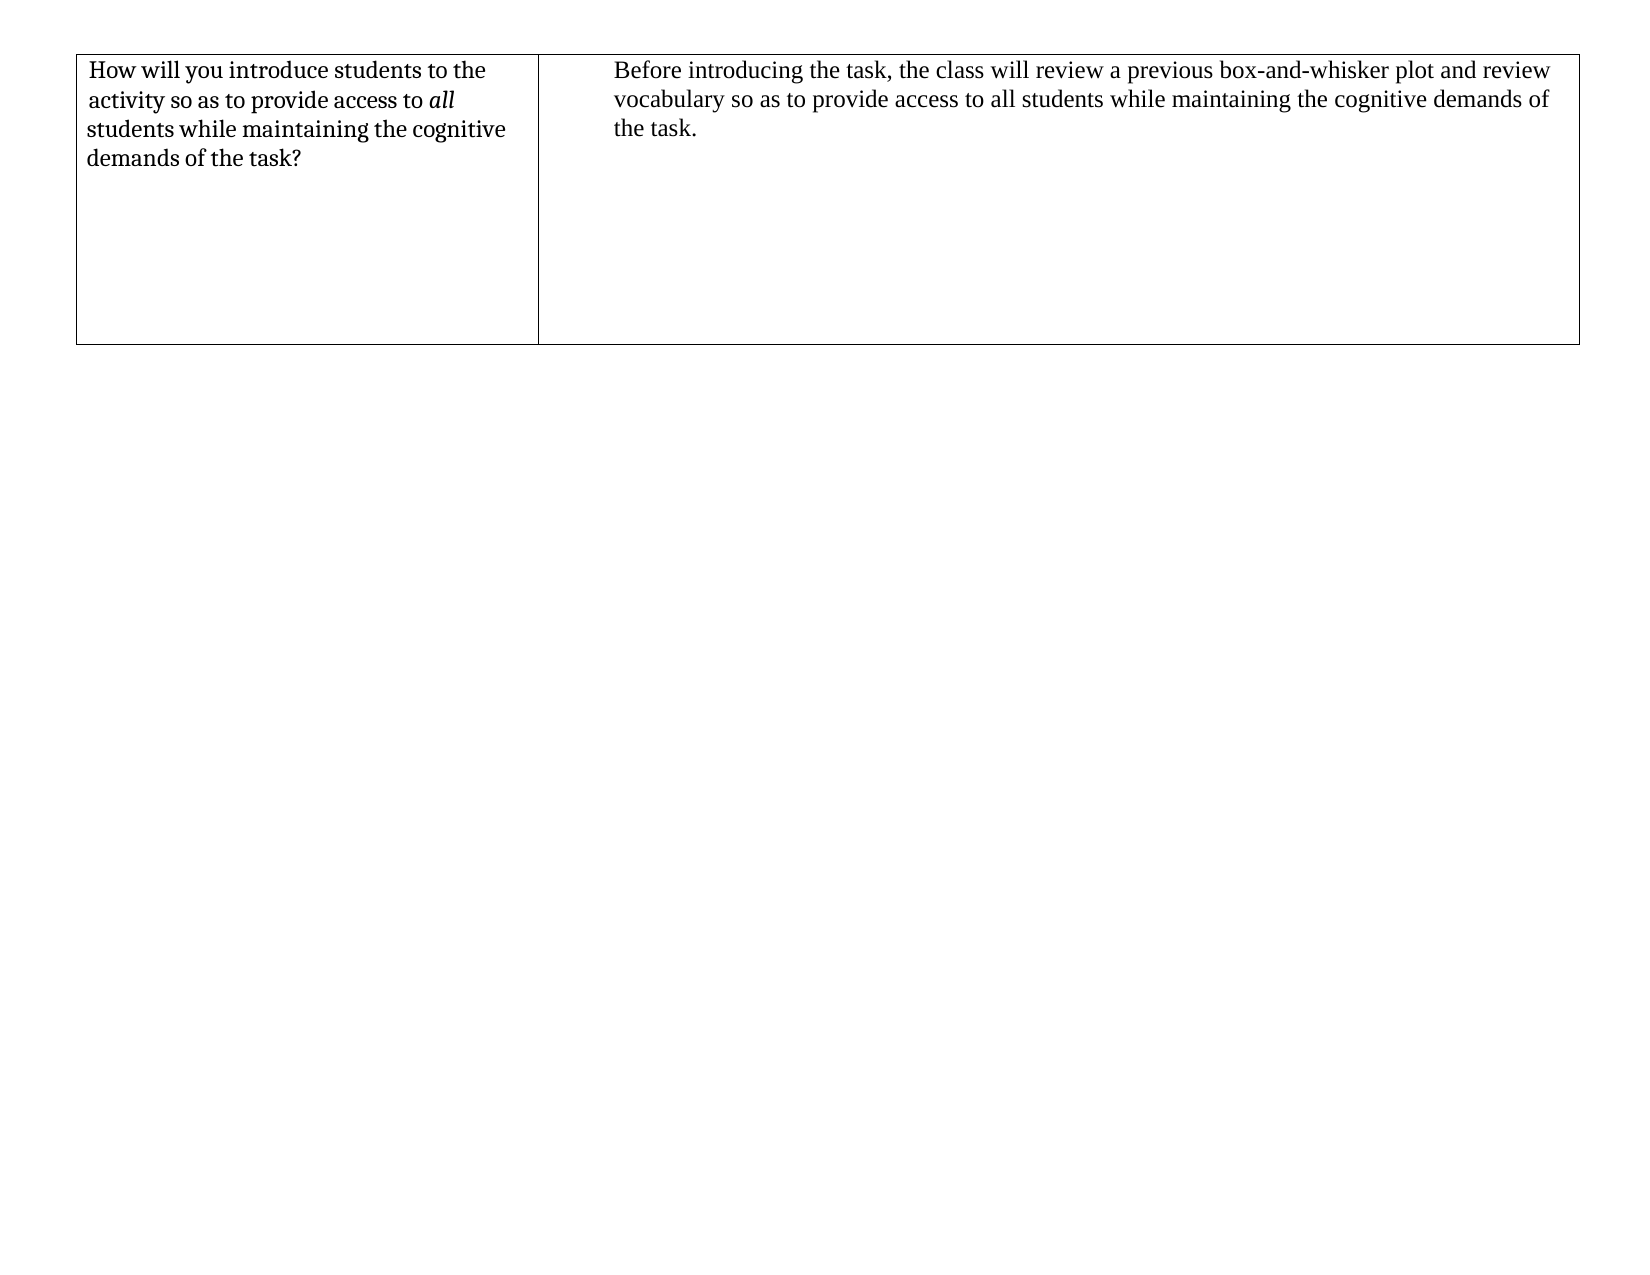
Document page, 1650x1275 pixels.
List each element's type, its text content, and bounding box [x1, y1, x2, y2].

table_cell Before introducing the task, the class will review a previous box-and-whisker plot and review vocabulary so as to provide access to all students while maintaining the cognitive demands of the task. [539, 55, 1579, 344]
table_cell How will you introduce students to the activity so as to provide access to all students while maintaining the cognitive demands of the task? [77, 55, 538, 344]
